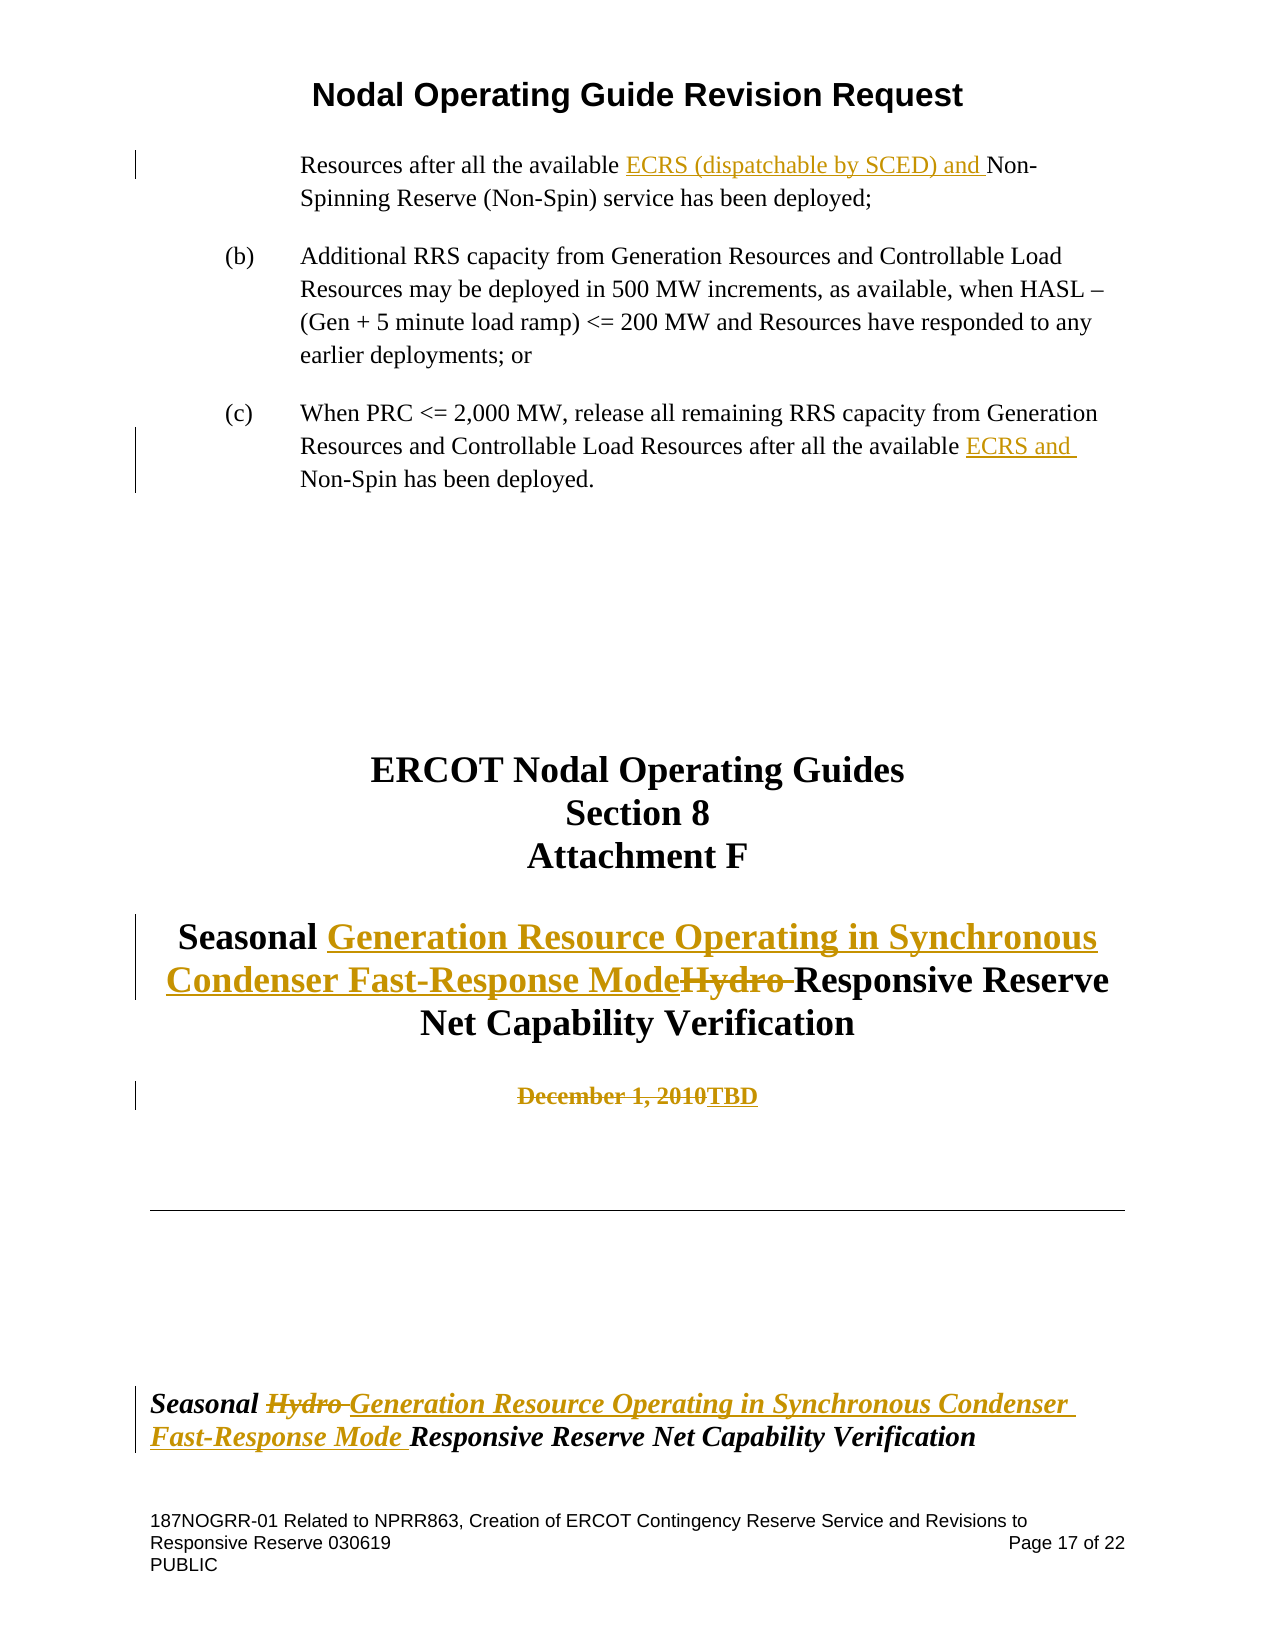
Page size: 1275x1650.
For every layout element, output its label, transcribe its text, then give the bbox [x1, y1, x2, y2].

text Attachment F [150, 833, 1125, 877]
text ERCOT Nodal Operating Guides [150, 747, 1125, 790]
text Section 8 [150, 790, 1125, 833]
text Seasonal Responsive Reserve Net Capability Verification [150, 1386, 1125, 1453]
text (c) When PRC <= 2,000 MW, release all remaining RRS capacity from Generation Resources and Controllable Load Resources after all the available Non-Spin has been deployed. [225, 398, 1125, 493]
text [225, 150, 1125, 212]
text (b) Additional RRS capacity from Generation Resources and Controllable Load Resources may be deployed in 500 MW increments, as available, when HASL – (Gen + 5 minute load ramp) <= 200 MW and Resources have responded to any earlier deployments; or [225, 241, 1125, 369]
text Seasonal Responsive Reserve Net Capability Verification [150, 914, 1125, 1043]
